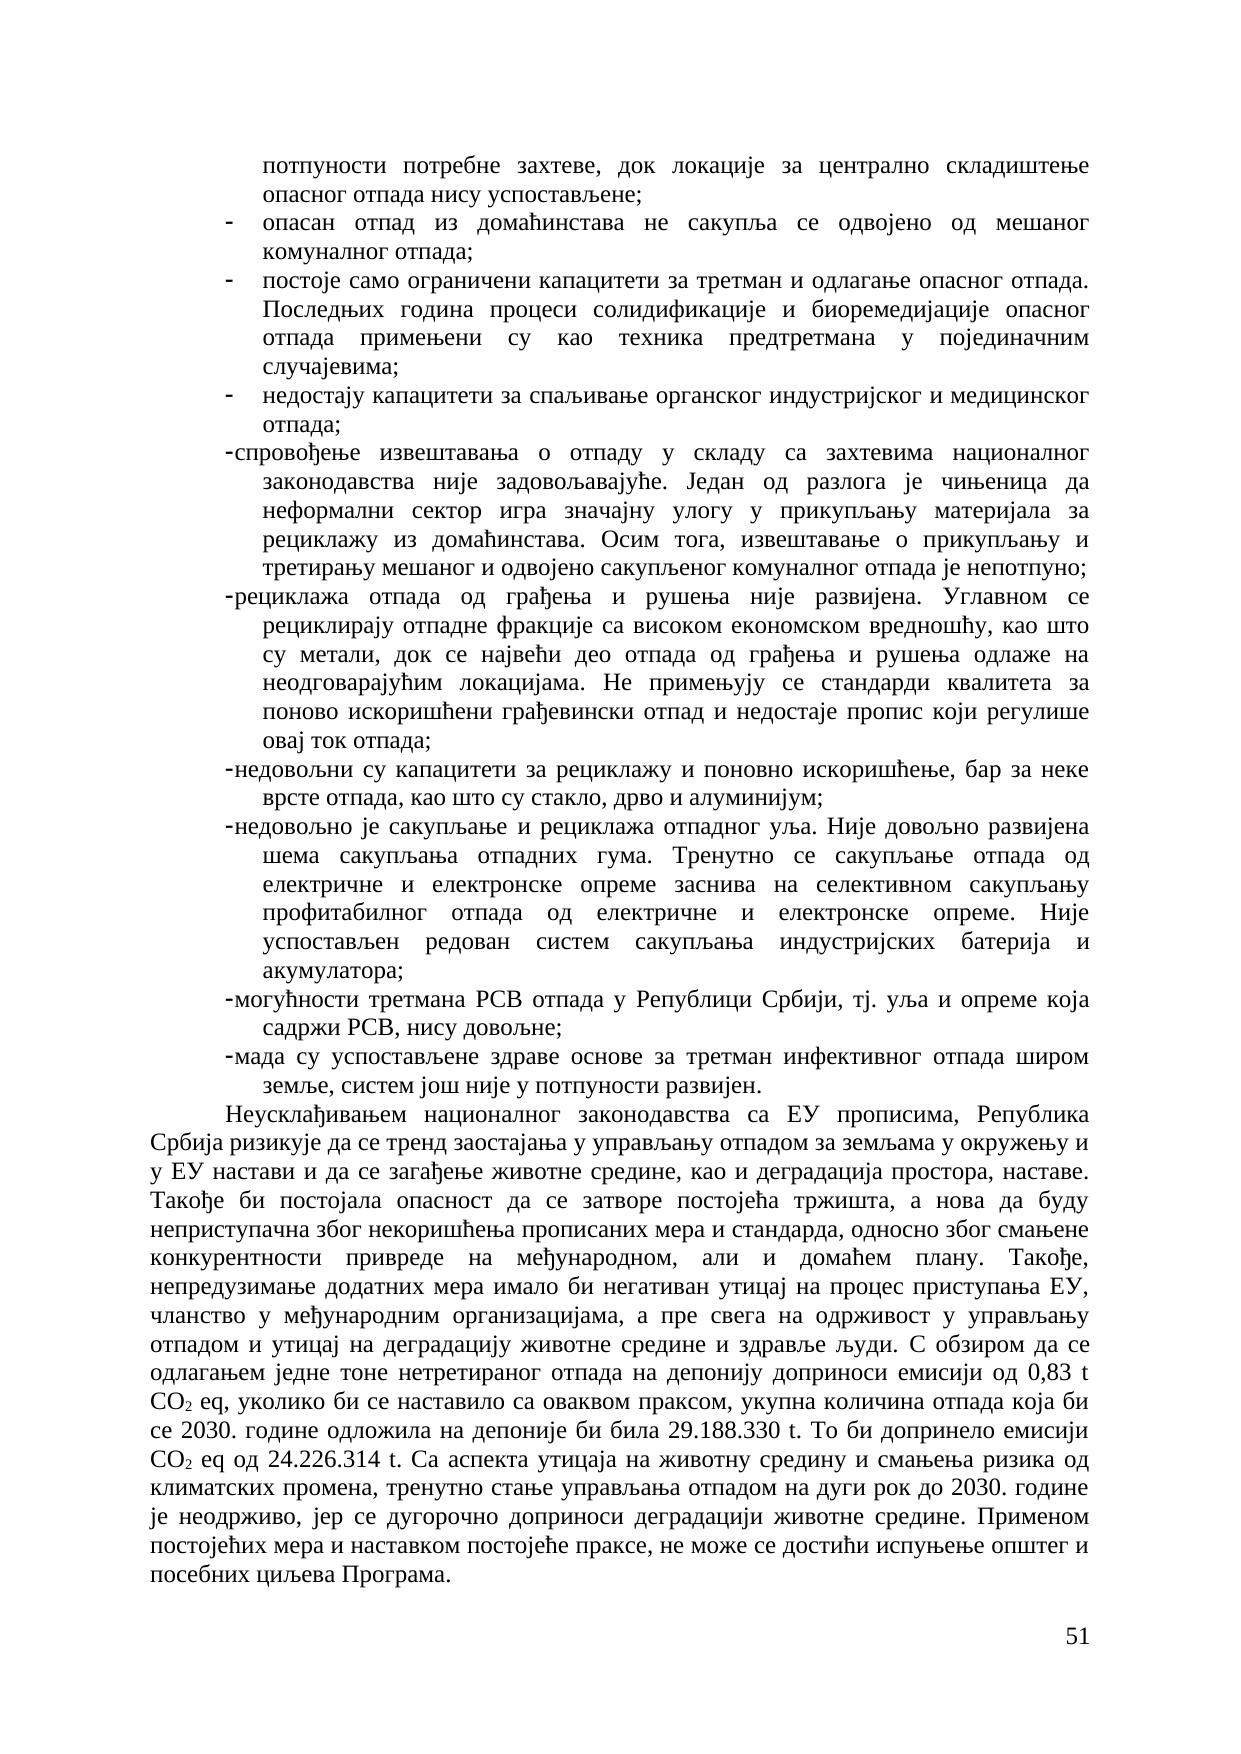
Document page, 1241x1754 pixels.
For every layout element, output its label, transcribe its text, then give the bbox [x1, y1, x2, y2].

list недовољно је сакупљање и рециклажа отпадног уља. Није довољно развијена шема сакупљања отпадних гума. Тренутно се сакупљање отпада од електричне и електронске опреме заснива на селективном сакупљању профитабилног отпада од електричне и електронске опреме. Није успостављен редован систем сакупљања индустријских батерија и акумулатора; [225, 811, 1090, 984]
list опасан отпад из домаћинстава не сакупља се одвојено од мешаног комуналног отпада; [225, 207, 1090, 265]
list спровођење извештавања о отпаду у складу са захтевима националног законодавства није задовољавајуће. Један од разлога је чињеница да неформални сектор игра значајну улогу у прикупљању материјала за рециклажу из домаћинстава. Осим тога, извештавање о прикупљању и третирању мешаног и одвојено сакупљеног комуналног отпада је непотпуно; [225, 437, 1090, 581]
text Неусклађивањем националног законодавства са ЕУ прописима, Република Србија ризикује да се тренд заостајања у управљању отпадом за земљама у окружењу и у ЕУ настави и да се загађење животне средине, као и деградација простора, наставе. Такође би постојала опасност да се затворе постојећа тржишта, а нова да буду неприступачна због некоришћења прописаних мера и стандарда, односно због смањене конкурентности привреде на међународном, али и домаћем плану. Такође, непредузимање додатних мера имало би негативан утицај на процес приступања ЕУ, чланство у међународним организацијама, а пре свега на одрживост у управљању отпадом и утицај на деградацију животне средине и здравље људи. С обзиром да се одлагањем једне тоне нетретираног отпада на депонију доприноси емисији од 0,83 t CО2 еq, уколико би се наставило са оваквом праксом, укупна количина отпада која би се 2030. године одложила на депоније би била 29.188.330 t. То би допринело емисији CО2 еq од 24.226.314 t. Са аспекта утицаја на животну средину и смањења ризика од климатских промена, тренутно стање управљања отпадом на дуги рок до 2030. године је неодрживо, јер се дугорочно доприноси деградацији животне средине. Применом постојећих мера и наставком постојеће праксе, не може се достићи испуњење општег и посебних циљева Програма. [150, 1099, 1090, 1587]
list могућности третмана PCB отпада у Републици Србији, тј. уља и опреме која садржи PCB, нису довољне; [225, 984, 1090, 1041]
list недостају капацитети за спаљивање органског индустријског и медицинског отпада; [225, 380, 1090, 437]
list недовољни су капацитети за рециклажу и поновно искоришћење, бар за неке врсте отпада, као што су стакло, дрво и алуминијум; [225, 754, 1090, 811]
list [225, 150, 1090, 207]
list мада су успостављене здраве основе за третман инфективног отпада широм земље, систем још није у потпуности развијен. [225, 1041, 1090, 1099]
list рециклажа отпада од грађења и рушења није развијена. Углавном се рециклирају отпадне фракције са високом економском вредношћу, као што су метали, док се највећи део отпада од грађења и рушења одлаже на неодговарајућим локацијама. Не примењују се стандарди квалитета за поново искоришћени грађевински отпад и недостаје пропис који регулише овај ток отпада; [225, 581, 1090, 754]
list постоје само ограничени капацитети за третман и одлагање опасног отпада. Последњих година процеси солидификације и биоремедијације опасног отпада примењени су као техника предтретмана у појединачним случајевима; [225, 265, 1090, 380]
